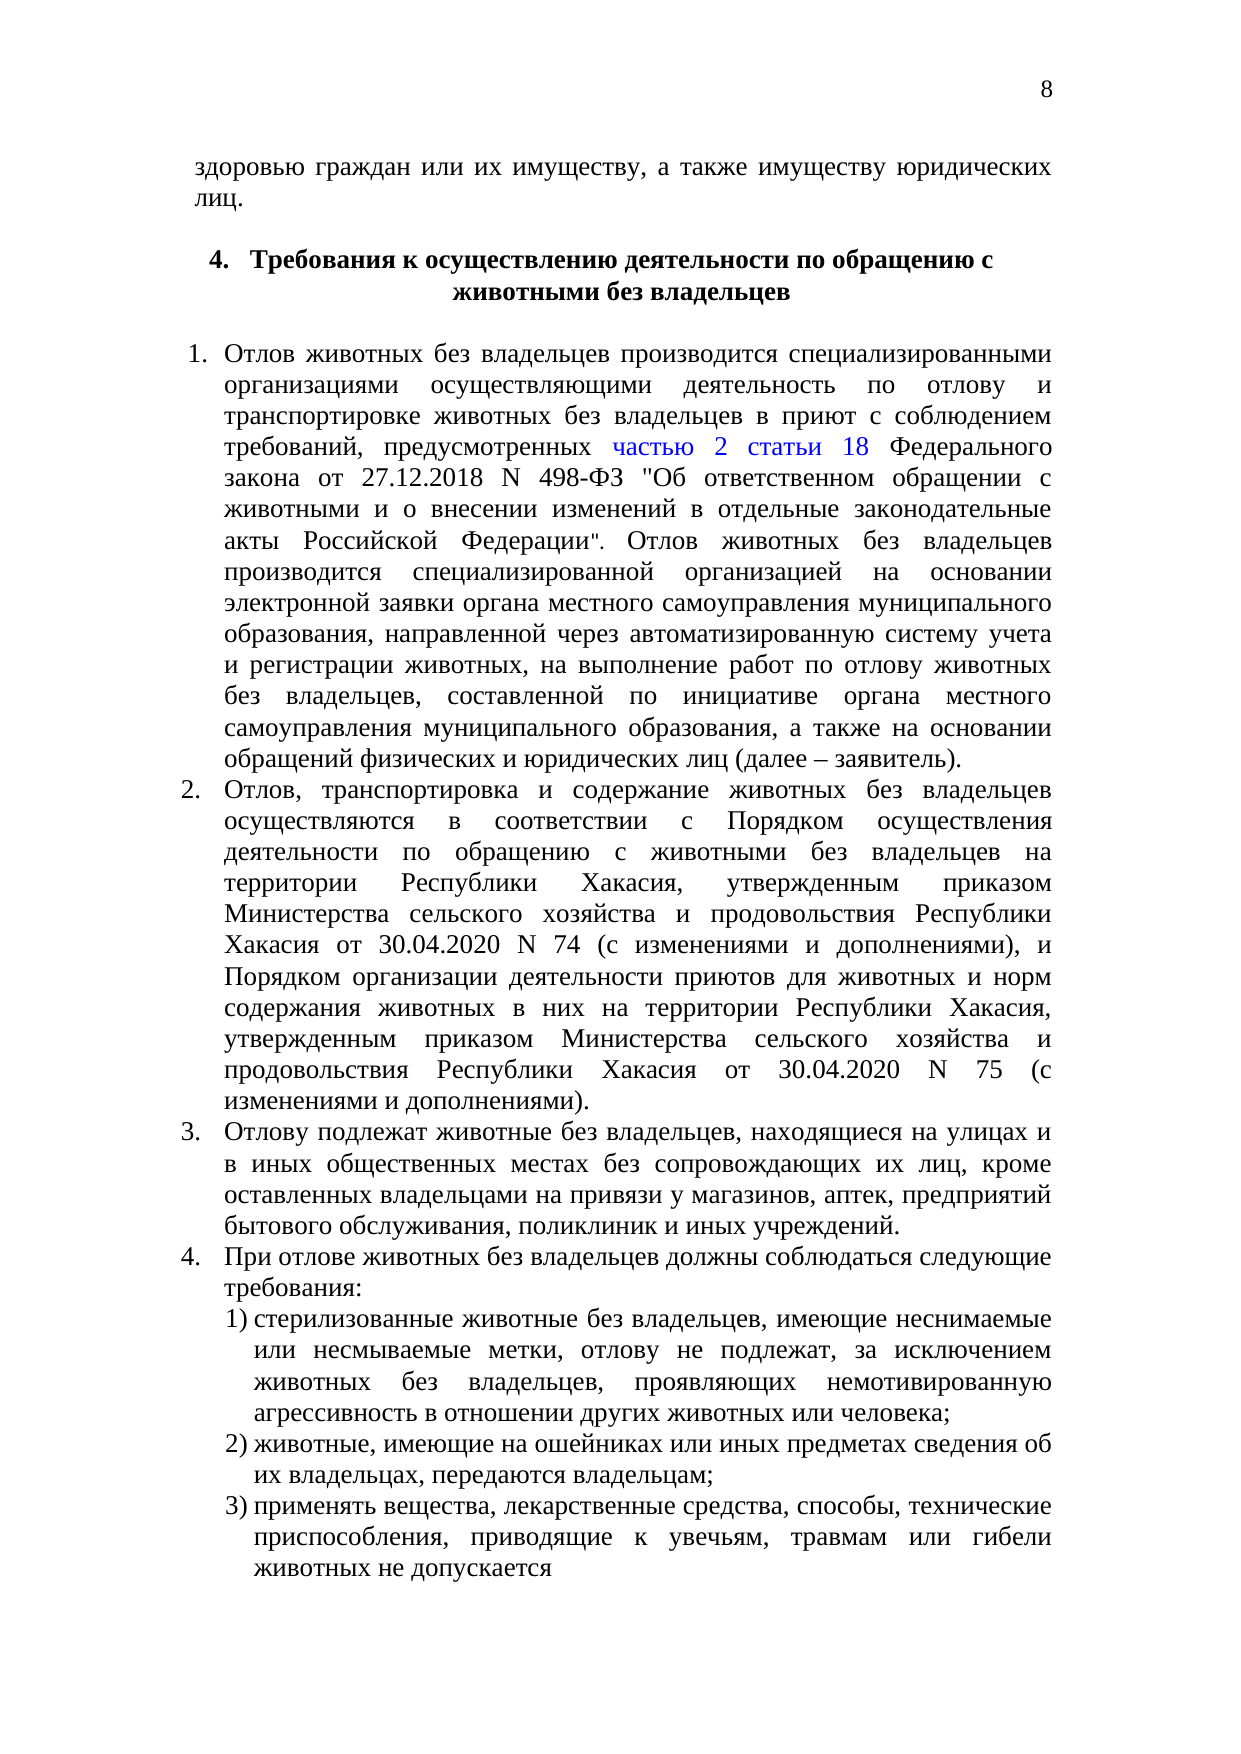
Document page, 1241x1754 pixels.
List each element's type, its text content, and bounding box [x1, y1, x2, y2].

list Отлову подлежат животные без владельцев, находящиеся на улицах и в иных общественных местах без сопровождающих их лиц, кроме оставленных владельцами на привязи у магазинов, аптек, предприятий бытового обслуживания, поликлиник и иных учреждений. [181, 1116, 1053, 1240]
list При отлове животных без владельцев должны соблюдаться следующие требования: [181, 1240, 1053, 1302]
list Отлов животных без владельцев производится специализированными организациями осуществляющими деятельность по отлову и транспортировке животных без владельцев в приют с соблюдением требований, предусмотренных частью 2 статьи 18 Федерального закона от 27.12.2018 N 498-ФЗ "Об ответственном обращении с животными и о внесении изменений в отдельные законодательные акты Российской Федерации". Отлов животных без владельцев производится специализированной организацией на основании электронной заявки органа местного самоуправления муниципального образования, направленной через автоматизированную систему учета и регистрации животных, на выполнение работ по отлову животных без владельцев, составленной по инициативе органа местного самоуправления муниципального образования, а также на основании обращений физических и юридических лиц (далее – заявитель). [187, 337, 1053, 773]
list Требования к осуществлению деятельности по обращению с животными без владельцев [150, 243, 1053, 306]
list животные, имеющие на ошейниках или иных предметах сведения об их владельцах, передаются владельцам; [225, 1427, 1053, 1489]
list применять вещества, лекарственные средства, способы, технические приспособления, приводящие к увечьям, травмам или гибели животных не допускается [225, 1489, 1053, 1583]
list Отлов, транспортировка и содержание животных без владельцев осуществляются в соответствии с Порядком осуществления деятельности по обращению с животными без владельцев на территории Республики Хакасия, утвержденным приказом Министерства сельского хозяйства и продовольствия Республики Хакасия от 30.04.2020 N 74 (с изменениями и дополнениями), и Порядком организации деятельности приютов для животных и норм содержания животных в них на территории Республики Хакасия, утвержденным приказом Министерства сельского хозяйства и продовольствия Республики Хакасия от 30.04.2020 N 75 (с изменениями и дополнениями). [181, 773, 1053, 1116]
list стерилизованные животные без владельцев, имеющие неснимаемые или несмываемые метки, отлову не подлежат, за исключением животных без владельцев, проявляющих немотивированную агрессивность в отношении других животных или человека; [225, 1302, 1053, 1427]
